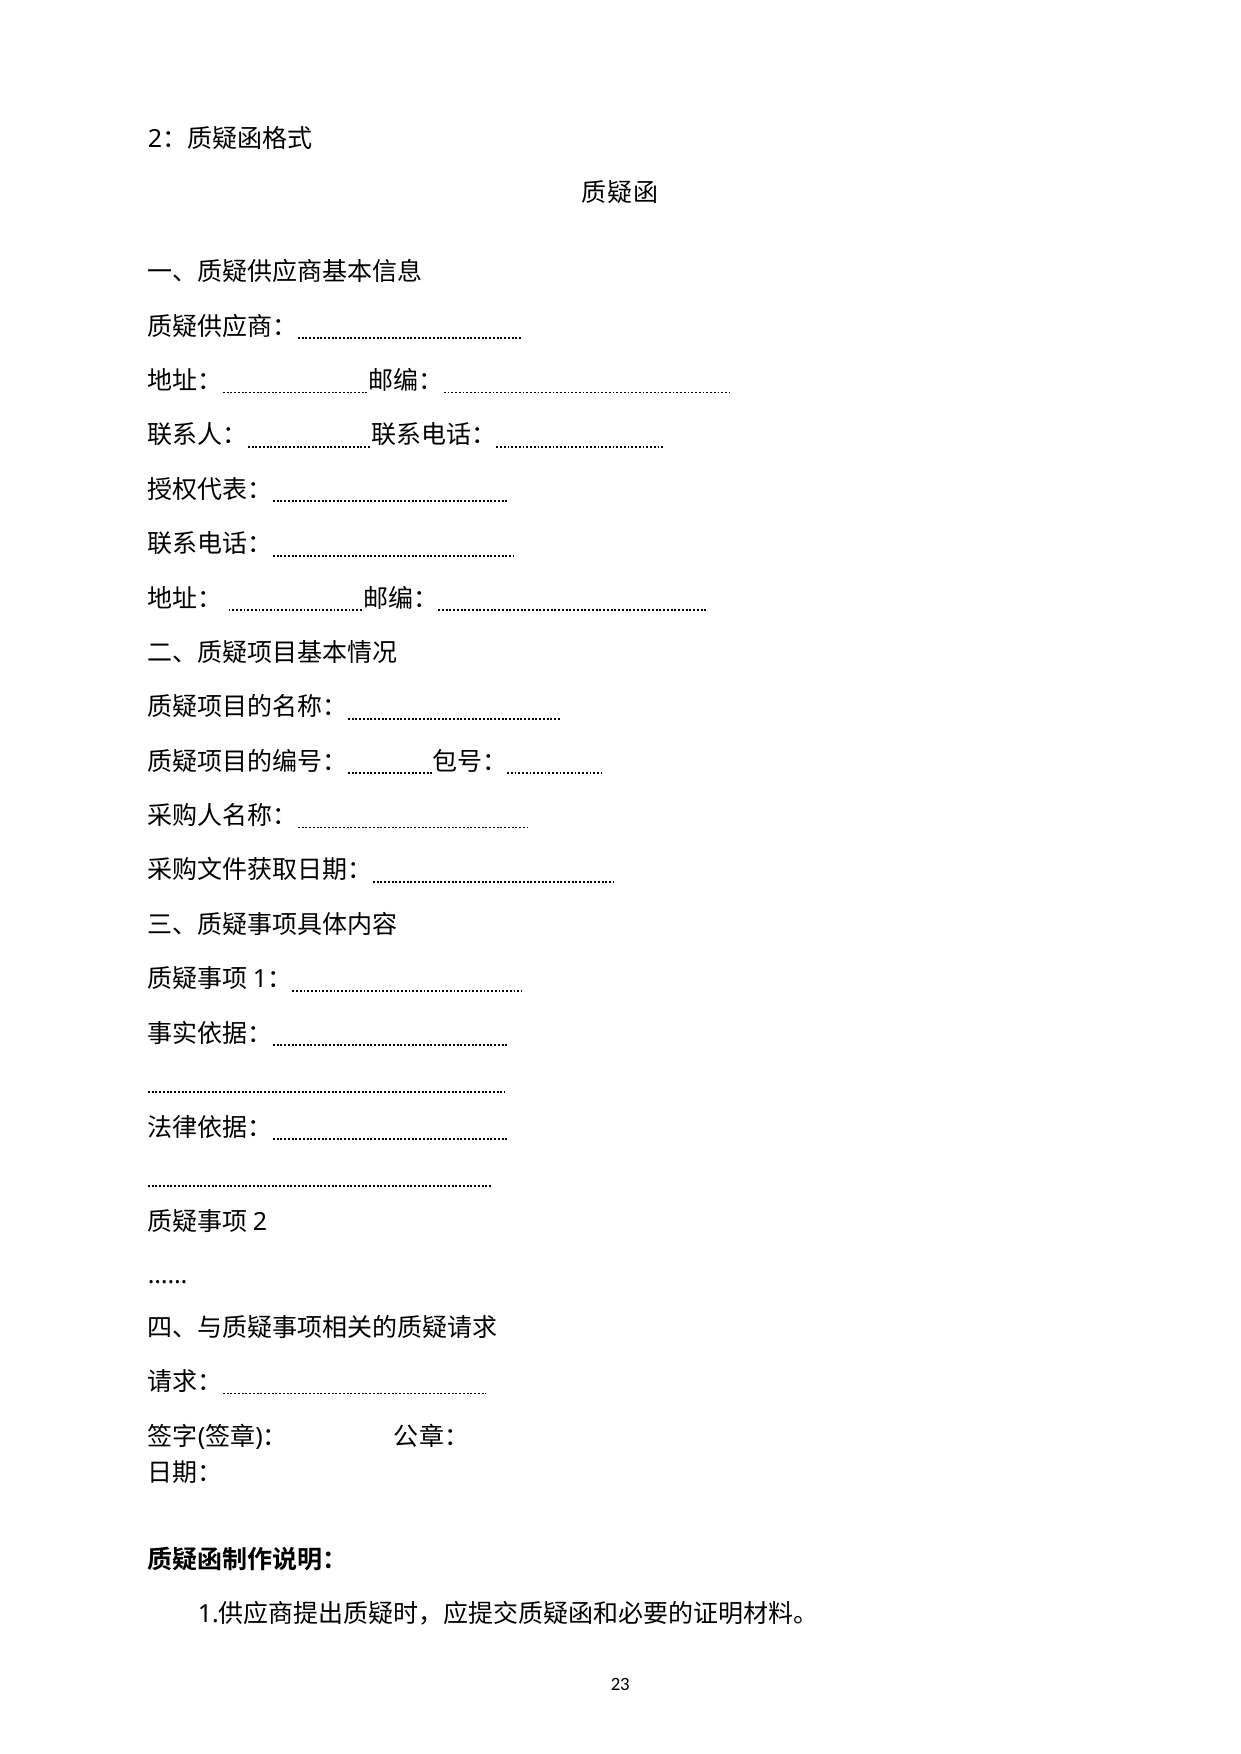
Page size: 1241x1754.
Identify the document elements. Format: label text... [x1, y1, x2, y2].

text 请求： [148, 1362, 1092, 1398]
text 1.供应商提出质疑时，应提交质疑函和必要的证明材料。 [148, 1594, 1092, 1630]
text 联系人： 联系电话： [148, 415, 1092, 451]
text 质疑事项1： [148, 959, 1092, 995]
text 质疑事项2 [148, 1202, 1092, 1238]
text 法律依据： [148, 1107, 1092, 1144]
text 质疑供应商： [148, 306, 1092, 342]
text 三、质疑事项具体内容 [148, 904, 1092, 941]
text 授权代表： [148, 469, 1092, 506]
text 日期： [148, 1452, 1092, 1488]
text 地址： 邮编： [148, 578, 1092, 614]
text 事实依据： [148, 1013, 1092, 1049]
text 采购人名称： [148, 796, 1092, 832]
text 2：质疑函格式 [148, 118, 1092, 154]
text 签字(签章)： 公章： [148, 1416, 1092, 1452]
text 质疑函制作说明： [148, 1539, 1092, 1576]
text 质疑项目的编号： 包号： [148, 741, 1092, 777]
text 四、与质疑事项相关的质疑请求 [148, 1307, 1092, 1343]
text 地址： 邮编： [148, 361, 1092, 397]
text …… [148, 1256, 1092, 1290]
text 质疑项目的名称： [148, 687, 1092, 723]
text 质疑函 [148, 172, 1092, 209]
text 采购文件获取日期： [148, 850, 1092, 886]
text 二、质疑项目基本情况 [148, 632, 1092, 669]
text 一、质疑供应商基本信息 [148, 252, 1092, 288]
text 联系电话： [148, 524, 1092, 560]
